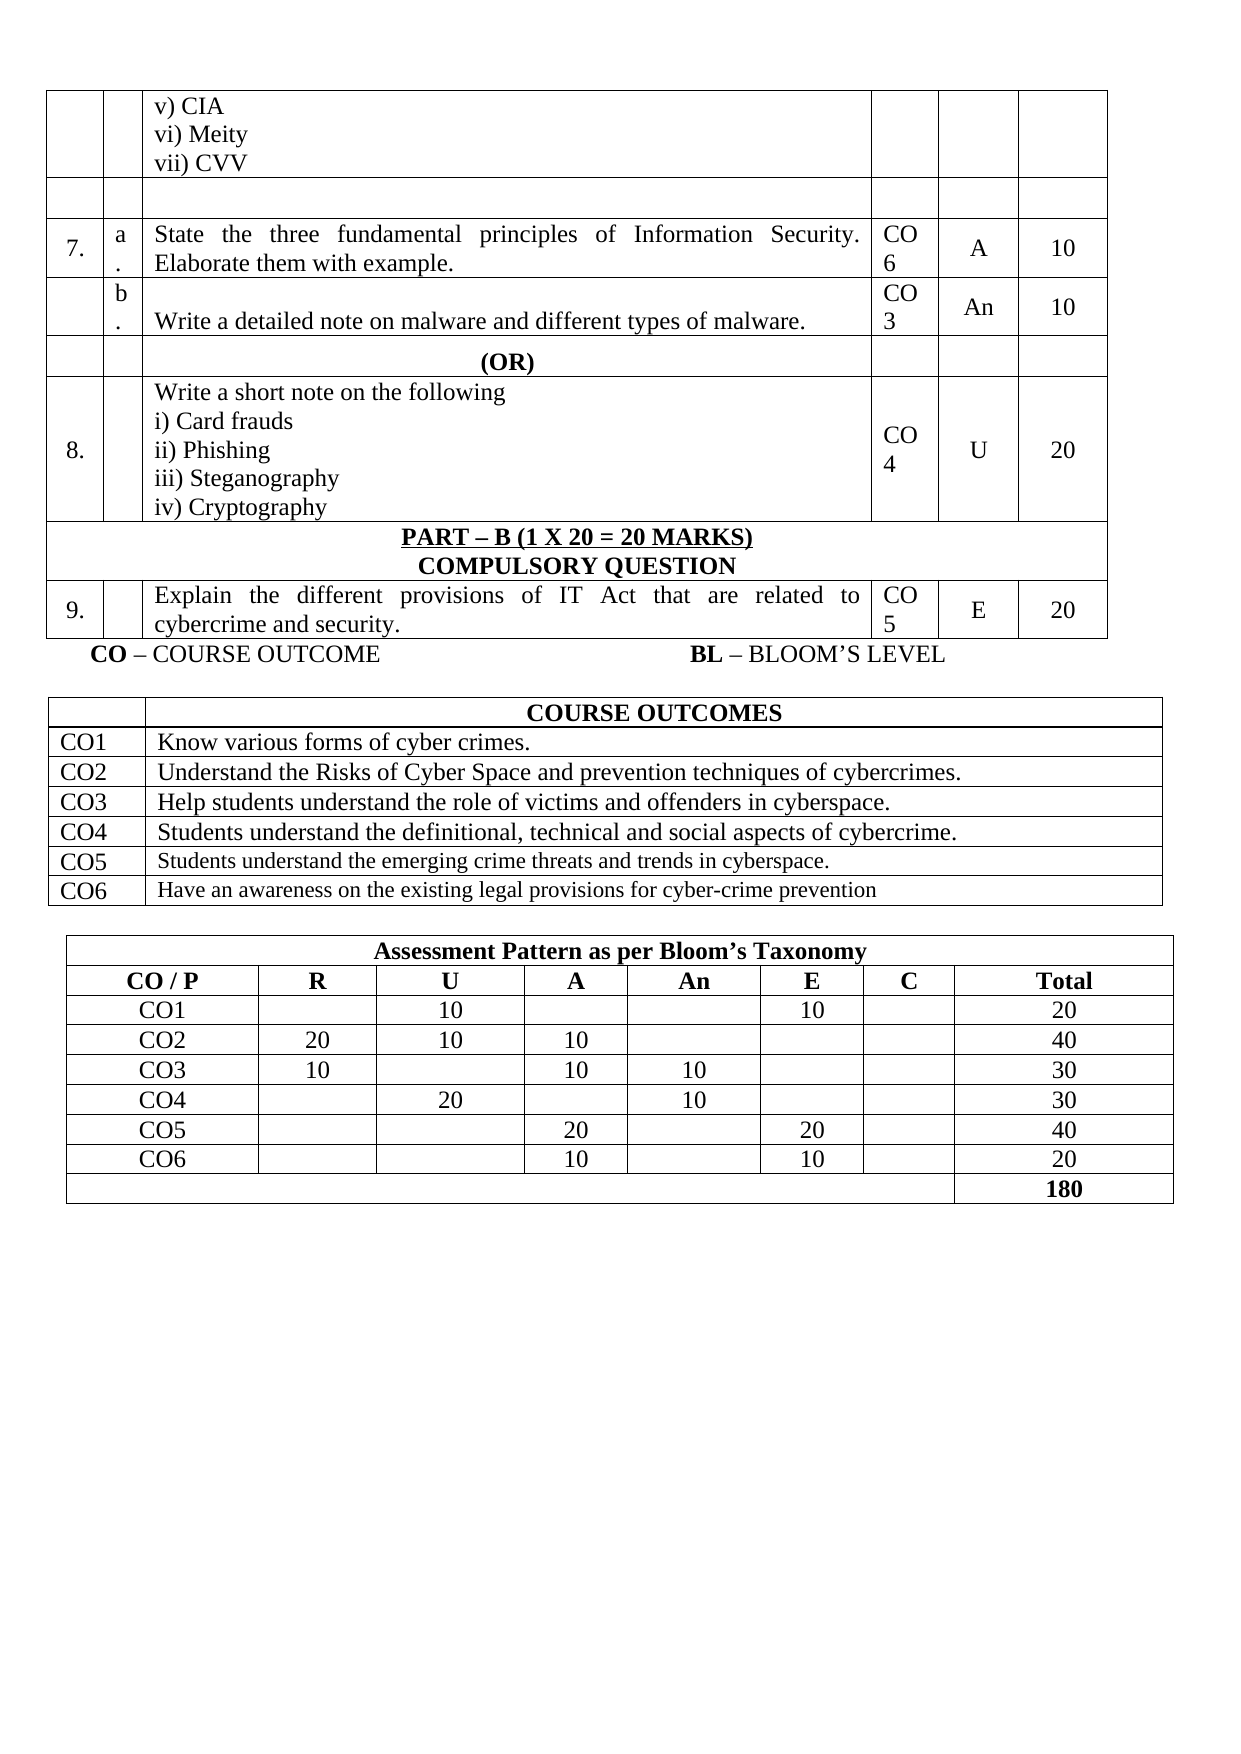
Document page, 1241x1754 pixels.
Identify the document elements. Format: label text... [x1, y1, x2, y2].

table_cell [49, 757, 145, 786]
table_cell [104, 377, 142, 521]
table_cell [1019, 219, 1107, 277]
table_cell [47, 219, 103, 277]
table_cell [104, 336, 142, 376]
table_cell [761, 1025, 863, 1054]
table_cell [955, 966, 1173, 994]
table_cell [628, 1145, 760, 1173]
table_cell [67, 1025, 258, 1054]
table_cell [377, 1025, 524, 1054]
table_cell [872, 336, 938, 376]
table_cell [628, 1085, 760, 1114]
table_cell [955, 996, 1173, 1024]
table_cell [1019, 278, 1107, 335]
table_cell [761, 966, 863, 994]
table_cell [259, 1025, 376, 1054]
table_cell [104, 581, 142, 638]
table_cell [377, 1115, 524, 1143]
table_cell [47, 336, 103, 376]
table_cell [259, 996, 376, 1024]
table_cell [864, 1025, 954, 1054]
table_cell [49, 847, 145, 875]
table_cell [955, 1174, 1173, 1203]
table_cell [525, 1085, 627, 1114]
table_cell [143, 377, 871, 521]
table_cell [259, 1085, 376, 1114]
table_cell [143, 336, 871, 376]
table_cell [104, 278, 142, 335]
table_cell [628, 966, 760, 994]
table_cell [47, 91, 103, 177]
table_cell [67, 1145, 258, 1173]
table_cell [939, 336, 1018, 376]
text CO – COURSE OUTCOME BL – BLOOM’S LEVEL [90, 639, 1150, 668]
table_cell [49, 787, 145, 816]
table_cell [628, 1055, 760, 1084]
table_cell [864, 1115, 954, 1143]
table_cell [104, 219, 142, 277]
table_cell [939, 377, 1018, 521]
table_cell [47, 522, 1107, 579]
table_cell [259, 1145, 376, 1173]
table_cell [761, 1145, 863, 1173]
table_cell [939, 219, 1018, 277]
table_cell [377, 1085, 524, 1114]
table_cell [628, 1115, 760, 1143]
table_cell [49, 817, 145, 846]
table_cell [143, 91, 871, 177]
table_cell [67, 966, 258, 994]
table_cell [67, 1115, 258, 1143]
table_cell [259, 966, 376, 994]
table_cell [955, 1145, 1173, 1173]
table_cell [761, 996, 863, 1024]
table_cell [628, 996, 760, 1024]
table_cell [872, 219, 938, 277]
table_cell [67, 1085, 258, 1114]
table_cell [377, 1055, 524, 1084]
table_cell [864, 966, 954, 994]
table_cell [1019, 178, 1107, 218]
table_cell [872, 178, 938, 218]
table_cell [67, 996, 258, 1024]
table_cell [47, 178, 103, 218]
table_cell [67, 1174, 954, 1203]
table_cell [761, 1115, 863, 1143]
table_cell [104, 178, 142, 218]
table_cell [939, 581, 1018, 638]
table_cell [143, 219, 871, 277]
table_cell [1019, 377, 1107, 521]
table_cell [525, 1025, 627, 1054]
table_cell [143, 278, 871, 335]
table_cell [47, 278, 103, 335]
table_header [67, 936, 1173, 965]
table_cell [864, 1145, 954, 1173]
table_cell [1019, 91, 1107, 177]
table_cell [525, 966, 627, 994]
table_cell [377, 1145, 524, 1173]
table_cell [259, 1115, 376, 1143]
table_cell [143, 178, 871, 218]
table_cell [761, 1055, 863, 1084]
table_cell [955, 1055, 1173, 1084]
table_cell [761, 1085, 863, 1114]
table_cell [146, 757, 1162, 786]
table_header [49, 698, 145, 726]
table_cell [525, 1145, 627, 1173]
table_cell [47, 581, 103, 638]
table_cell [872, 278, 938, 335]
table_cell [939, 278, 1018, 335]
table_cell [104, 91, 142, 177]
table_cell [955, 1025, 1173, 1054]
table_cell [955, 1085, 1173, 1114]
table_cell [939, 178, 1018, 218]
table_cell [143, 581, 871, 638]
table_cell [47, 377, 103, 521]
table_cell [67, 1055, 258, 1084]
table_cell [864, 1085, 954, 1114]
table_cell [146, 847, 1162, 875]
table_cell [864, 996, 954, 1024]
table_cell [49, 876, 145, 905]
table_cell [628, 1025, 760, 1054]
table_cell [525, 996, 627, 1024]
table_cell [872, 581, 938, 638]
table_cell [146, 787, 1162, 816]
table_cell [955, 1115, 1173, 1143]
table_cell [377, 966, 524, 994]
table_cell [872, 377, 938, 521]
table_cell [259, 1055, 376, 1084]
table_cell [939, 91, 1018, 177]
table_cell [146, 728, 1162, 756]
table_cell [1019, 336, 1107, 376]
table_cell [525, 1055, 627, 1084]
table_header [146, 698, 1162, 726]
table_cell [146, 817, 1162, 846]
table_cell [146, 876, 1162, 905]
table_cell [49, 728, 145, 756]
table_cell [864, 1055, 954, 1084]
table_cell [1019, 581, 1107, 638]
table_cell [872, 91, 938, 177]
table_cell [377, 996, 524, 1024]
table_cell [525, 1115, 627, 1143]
